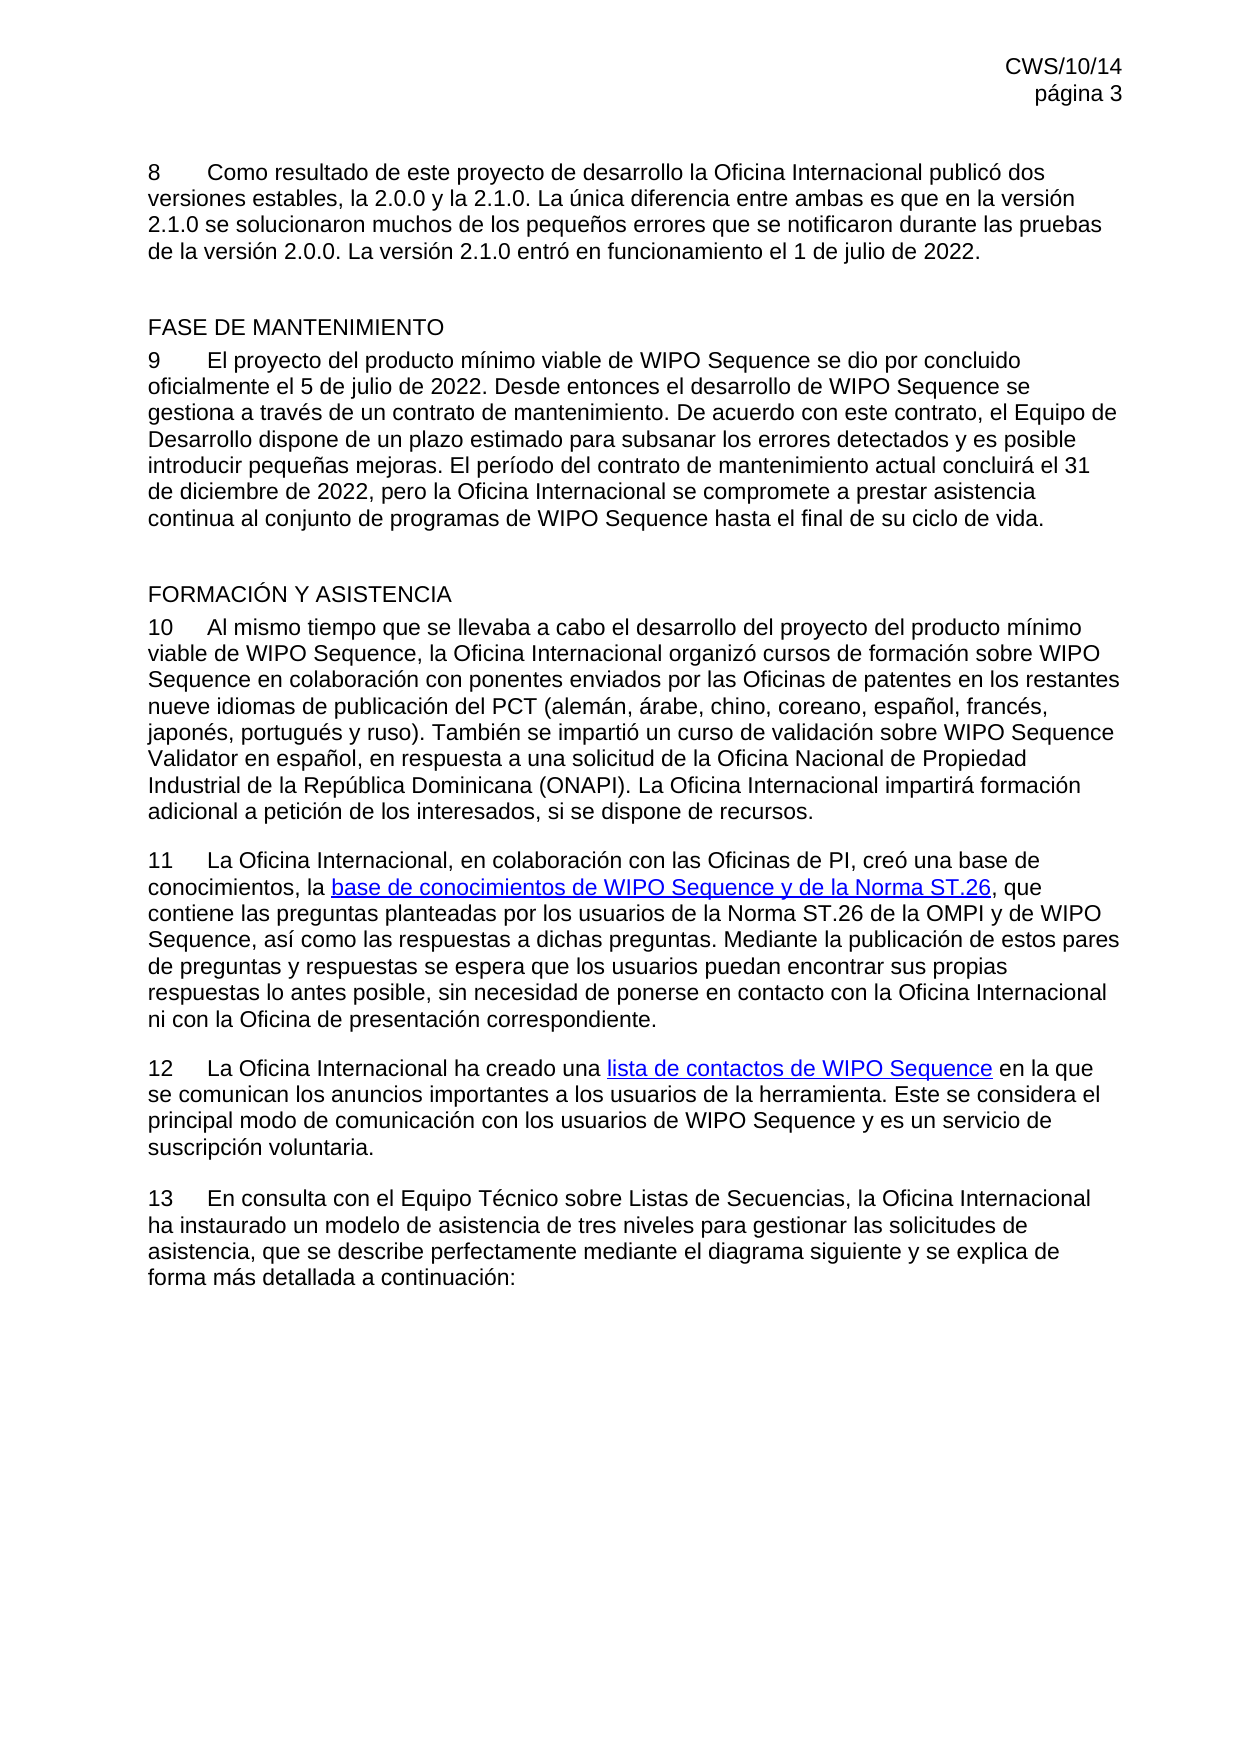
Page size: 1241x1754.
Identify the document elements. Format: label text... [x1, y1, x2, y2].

text Al mismo tiempo que se llevaba a cabo el desarrollo del proyecto del producto mínimo viable de WIPO Sequence, la Oficina Internacional organizó cursos de formación sobre WIPO Sequence en colaboración con ponentes enviados por las Oficinas de patentes en los restantes nueve idiomas de publicación del PCT (alemán, árabe, chino, coreano, español, francés, japonés, portugués y ruso). También se impartió un curso de validación sobre WIPO Sequence Validator en español, en respuesta a una solicitud de la Oficina Nacional de Propiedad Industrial de la República Dominicana (ONAPI). La Oficina Internacional impartirá formación adicional a petición de los interesados, si se dispone de recursos. [148, 614, 1122, 824]
text La Oficina Internacional ha creado una lista de contactos de WIPO Sequence en la que se comunican los anuncios importantes a los usuarios de la herramienta. Este se considera el principal modo de comunicación con los usuarios de WIPO Sequence y es un servicio de suscripción voluntaria. [148, 1055, 1122, 1160]
text En consulta con el Equipo Técnico sobre Listas de Secuencias, la Oficina Internacional ha instaurado un modelo de asistencia de tres niveles para gestionar las solicitudes de asistencia, que se describe perfectamente mediante el diagrama siguiente y se explica de forma más detallada a continuación: [148, 1185, 1122, 1291]
text El proyecto del producto mínimo viable de WIPO Sequence se dio por concluido oficialmente el 5 de julio de 2022. Desde entonces el desarrollo de WIPO Sequence se gestiona a través de un contrato de mantenimiento. De acuerdo con este contrato, el Equipo de Desarrollo dispone de un plazo estimado para subsanar los errores detectados y es posible introducir pequeñas mejoras. El período del contrato de mantenimiento actual concluirá el 31 de diciembre de 2022, pero la Oficina Internacional se compromete a prestar asistencia continua al conjunto de programas de WIPO Sequence hasta el final de su ciclo de vida. [148, 347, 1122, 531]
subtitle FASE DE MANTENIMIENTO [148, 314, 1122, 340]
subtitle FORMACIÓN Y ASISTENCIA [148, 581, 1122, 607]
text Como resultado de este proyecto de desarrollo la Oficina Internacional publicó dos versiones estables, la 2.0.0 y la 2.1.0. La única diferencia entre ambas es que en la versión 2.1.0 se solucionaron muchos de los pequeños errores que se notificaron durante las pruebas de la versión 2.0.0. La versión 2.1.0 entró en funcionamiento el 1 de julio de 2022. [148, 158, 1122, 264]
text La Oficina Internacional, en colaboración con las Oficinas de PI, creó una base de conocimientos, la base de conocimientos de WIPO Sequence y de la Norma ST.26, que contiene las preguntas planteadas por los usuarios de la Norma ST.26 de la OMPI y de WIPO Sequence, así como las respuestas a dichas preguntas. Mediante la publicación de estos pares de preguntas y respuestas se espera que los usuarios puedan encontrar sus propias respuestas lo antes posible, sin necesidad de ponerse en contacto con la Oficina Internacional ni con la Oficina de presentación correspondiente. [148, 847, 1122, 1032]
